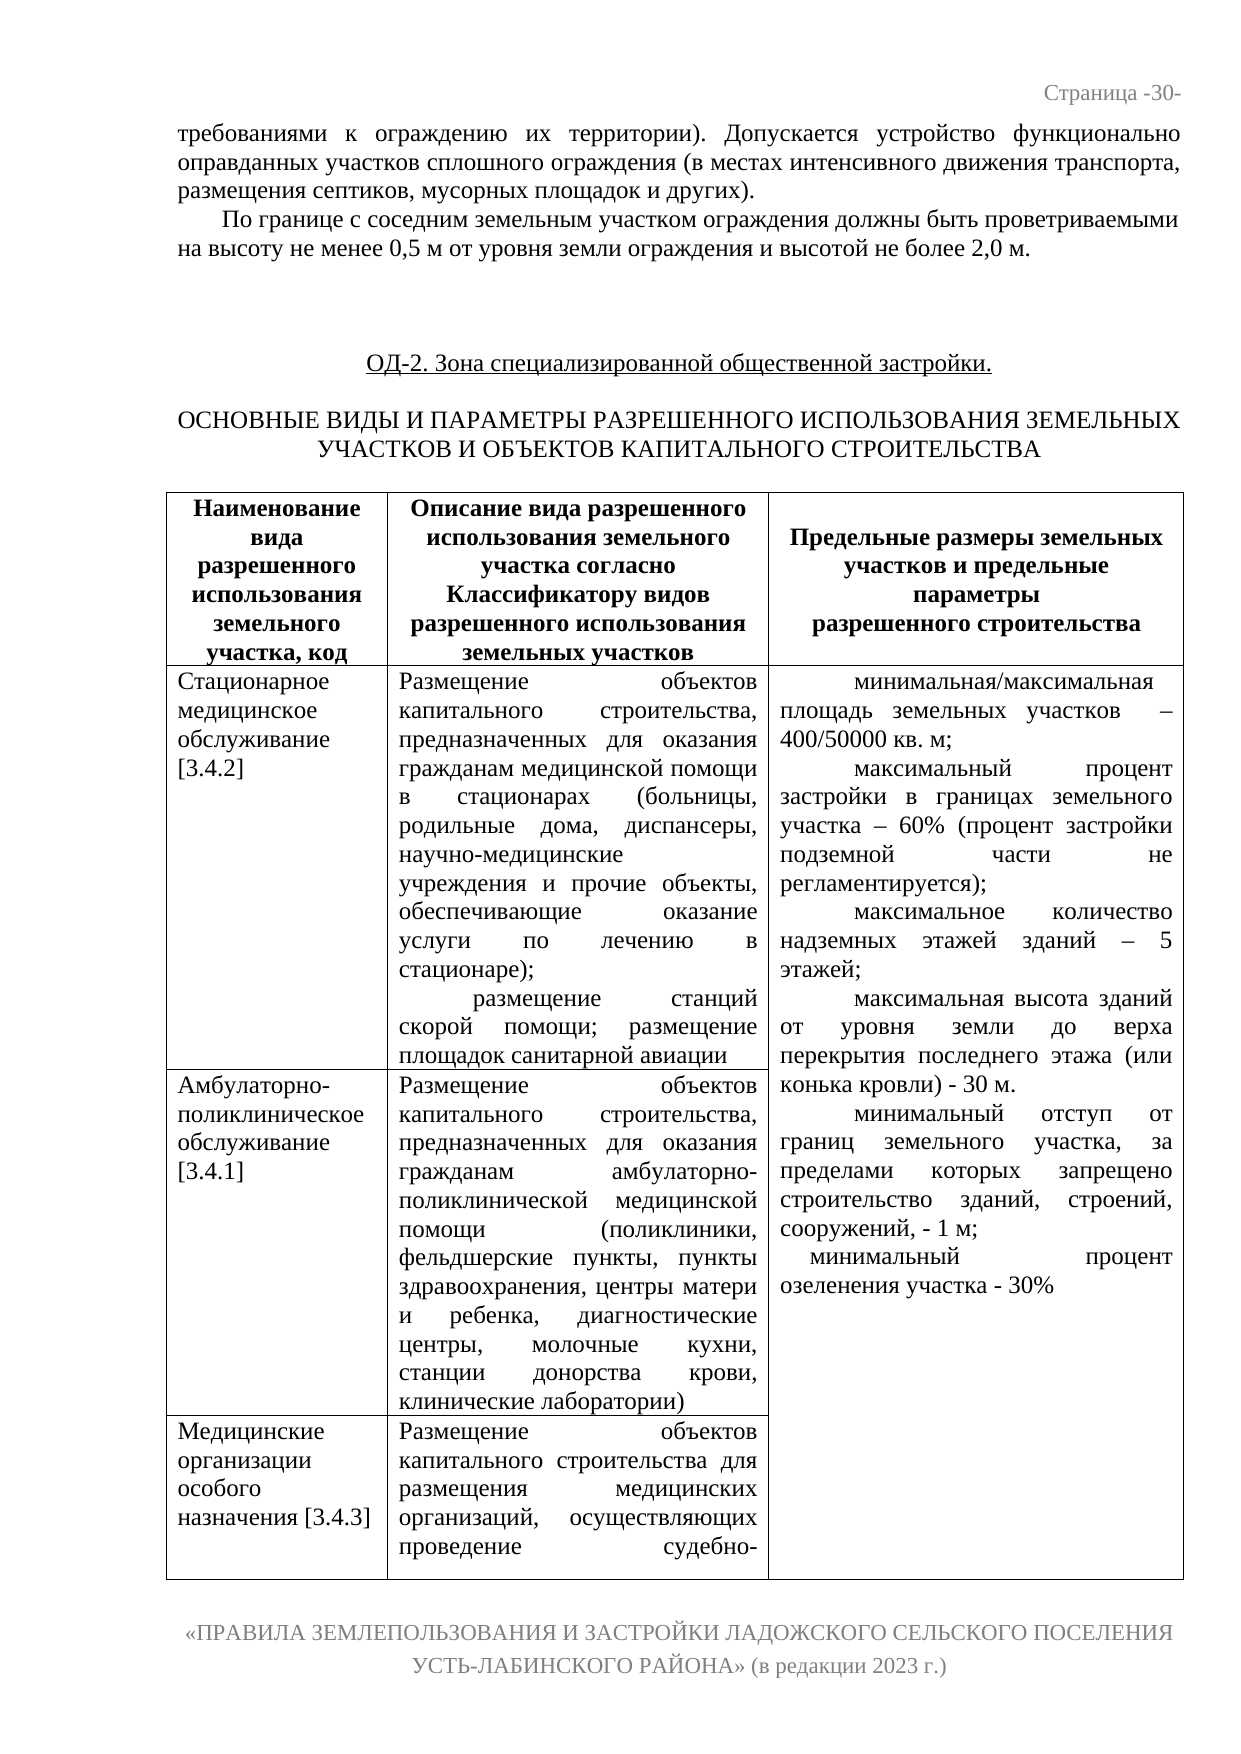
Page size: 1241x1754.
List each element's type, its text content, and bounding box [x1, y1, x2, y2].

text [177, 118, 1181, 204]
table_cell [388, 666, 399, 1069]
table_cell минимальная/максимальная площадь земельных участков – 400/50000 кв. м; максимальный процент застройки в границах земельного участка – 60% (процент застройки подземной части не регламентируется); максимальное количество надземных этажей зданий – 5 этажей; максимальная высота зданий от уровня земли до верха перекрытия последнего этажа (или конька кровли) - 30 м. минимальный отступ от границ земельного участка, за пределами которых запрещено строительство зданий, строений, сооружений, - 1 м; минимальный процент озеленения участка - 30% [769, 666, 1183, 1579]
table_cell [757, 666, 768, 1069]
text ОСНОВНЫЕ ВИДЫ И ПАРАМЕТРЫ РАЗРЕШЕННОГО ИСПОЛЬЗОВАНИЯ ЗЕМЕЛЬНЫХ УЧАСТКОВ И ОБЪЕКТОВ КАПИТАЛЬНОГО СТРОИТЕЛЬСТВА [177, 406, 1181, 463]
table_header Описание вида разрешенного использования земельного участка согласно Классификатору видов разрешенного использования земельных участков [388, 493, 768, 665]
table_cell Медицинские организации особого назначения [3.4.3] [167, 1416, 387, 1579]
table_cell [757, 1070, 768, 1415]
table_cell Амбулаторно-поликлиническое обслуживание [3.4.1] [167, 1070, 387, 1415]
table_header Предельные размеры земельных участков и предельные параметры разрешенного строительства [769, 493, 1183, 665]
text ОД-2. Зона специализированной общественной застройки. [177, 348, 1181, 377]
table_cell Стационарное медицинское обслуживание [3.4.2] [167, 666, 387, 1069]
text По границе с соседним земельным участком ограждения должны быть проветриваемыми на высоту не менее 0,5 м от уровня земли ограждения и высотой не более 2,0 м. [177, 204, 1181, 262]
table_header Наименование вида разрешенного использования земельного участка, код [167, 493, 387, 665]
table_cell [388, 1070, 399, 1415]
